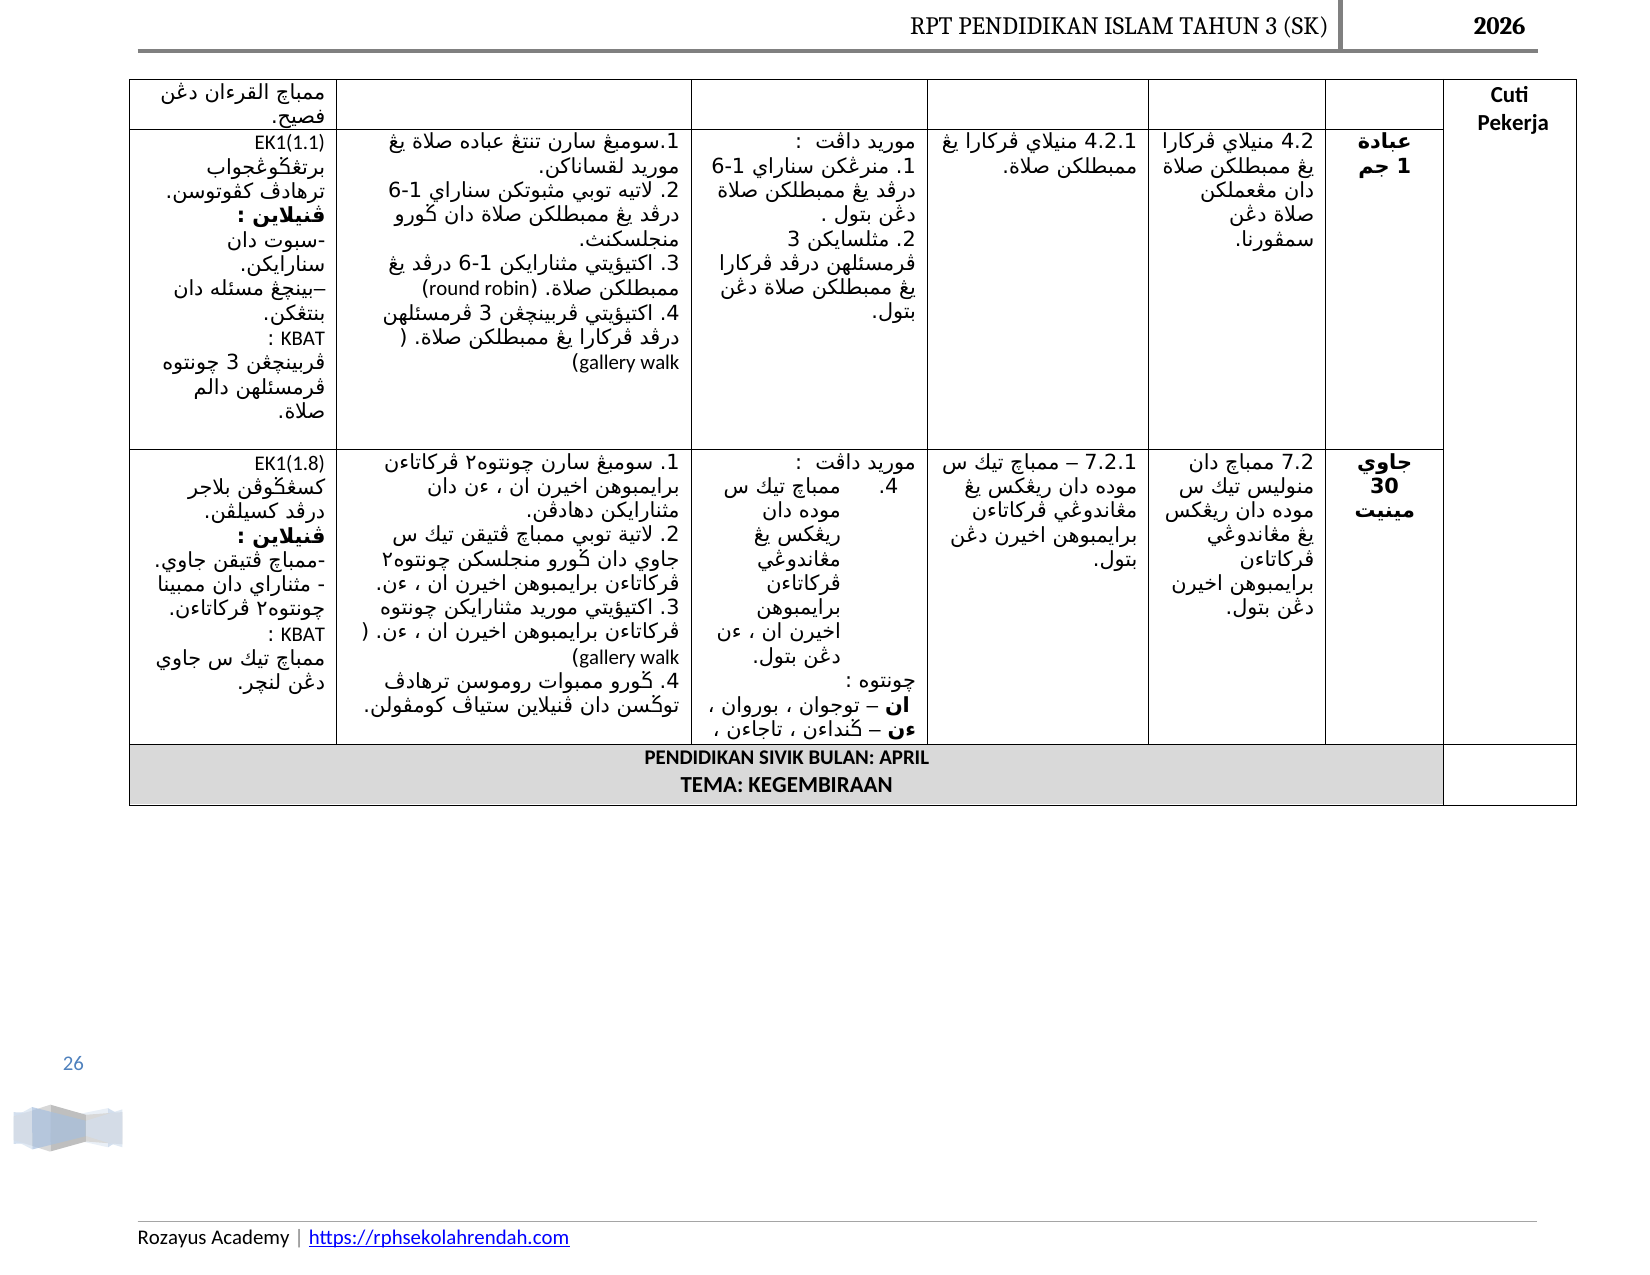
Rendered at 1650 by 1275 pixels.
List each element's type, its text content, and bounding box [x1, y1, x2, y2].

table_cell 4.2 منيلاي ڤركارا يڠ ممبطلكن صلاة دان مڠعملكن صلاة دڠن سمڤورنا. [1149, 130, 1325, 449]
table_cell 7.2.1 – ممباچ تيك س موده دان ريڠكس يڠ مڠاندوڠي ڤركاتاءن برايمبوهن اخيرن دڠن بتول. [928, 450, 1148, 743]
table_cell جاوي 30 مينيت [1326, 450, 1443, 743]
table_cell EK1(1.1) برتڠݢوڠجواب ترهادڤ كڤوتوسن. ڤنيلاين : -سبوت دان سنارايكن. –بينچڠ مسئله دان بنتڠكن. KBAT : ڤربينچڠن 3 چونتوه ڤرمسئلهن دالم صلاة. [130, 130, 336, 449]
table_cell عبادة 1 جم [1326, 130, 1443, 449]
table_cell 4.2.1 منيلاي ڤركارا يڠ ممبطلكن صلاة. [928, 130, 1148, 449]
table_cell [1326, 80, 1443, 128]
table_cell موريد داڤت : 1. منرڠكن سناراي 1-6 درڤد يڠ ممبطلكن صلاة دڠن بتول . 2. مثلسايكن 3 ڤرمسئلهن درڤد ڤركارا يڠ ممبطلكن صلاة دڠن بتول. [692, 130, 927, 449]
table_cell 7.2 ممباچ دان منوليس تيك س موده دان ريڠكس يڠ مڠاندوڠي ڤركاتاءن برايمبوهن اخيرن دڠن بتول. [1149, 450, 1325, 743]
table_cell [1444, 745, 1576, 804]
table_cell 1. سومبڠ سارن چونتوه٢ ڤركاتاءن برايمبوهن اخيرن ان ، ءن دان مثنارايكن دهادڤن. 2. لاتية توبي ممباچ ڤتيقن تيك س جاوي دان ݢورو منجلسكن چونتوه٢ ڤركاتاءن برايمبوهن اخيرن ان ، ءن. 3. اكتيؤيتي موريد مثنارايكن چونتوه ڤركاتاءن برايمبوهن اخيرن ان ، ءن. (gallery walk) 4. ݢورو ممبوات روموسن ترهادڤ توݢسن دان ڤنيلاين ستياڤ كومڤولن. [337, 450, 691, 743]
table_cell EK1(1.8) كسڠݢوڤن بلاجر درڤد كسيلڤن. ڤنيلاين : -ممباچ ڤتيقن جاوي. - مثناراي دان ممبينا چونتوه٢ ڤركاتاءن. KBAT : ممباچ تيك س جاوي دڠن لنچر. [130, 450, 336, 743]
table_cell PENDIDIKAN SIVIK BULAN: APRIL TEMA: KEGEMBIRAAN [130, 745, 1443, 804]
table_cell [928, 80, 1148, 128]
table_cell 1.سومبڠ سارن تنتڠ عباده صلاة يڠ موريد لقساناكن. 2. لاتيه توبي مثبوتكن سناراي 1-6 درڤد يڠ ممبطلكن صلاة دان ݢورو منجلسكنث. 3. اكتيؤيتي مثنارايكن 1-6 درڤد يڠ ممبطلكن صلاة. (round robin) 4. اكتيؤيتي ڤربينچڠن 3 ڤرمسئلهن درڤد ڤركارا يڠ ممبطلكن صلاة. (gallery walk) [337, 130, 691, 449]
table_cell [692, 80, 927, 128]
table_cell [130, 80, 336, 128]
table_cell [337, 80, 691, 128]
table_cell موريد داڤت : ممباچ تيك س موده دان ريڠكس يڠ مڠاندوڠي ڤركاتاءن برايمبوهن اخيرن ان ، ءن دڠن بتول. چونتوه : ان – توجوان ، بوروان ، ءن – ݢنداءن ، تاجاءن ، [692, 450, 927, 743]
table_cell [1149, 80, 1325, 128]
